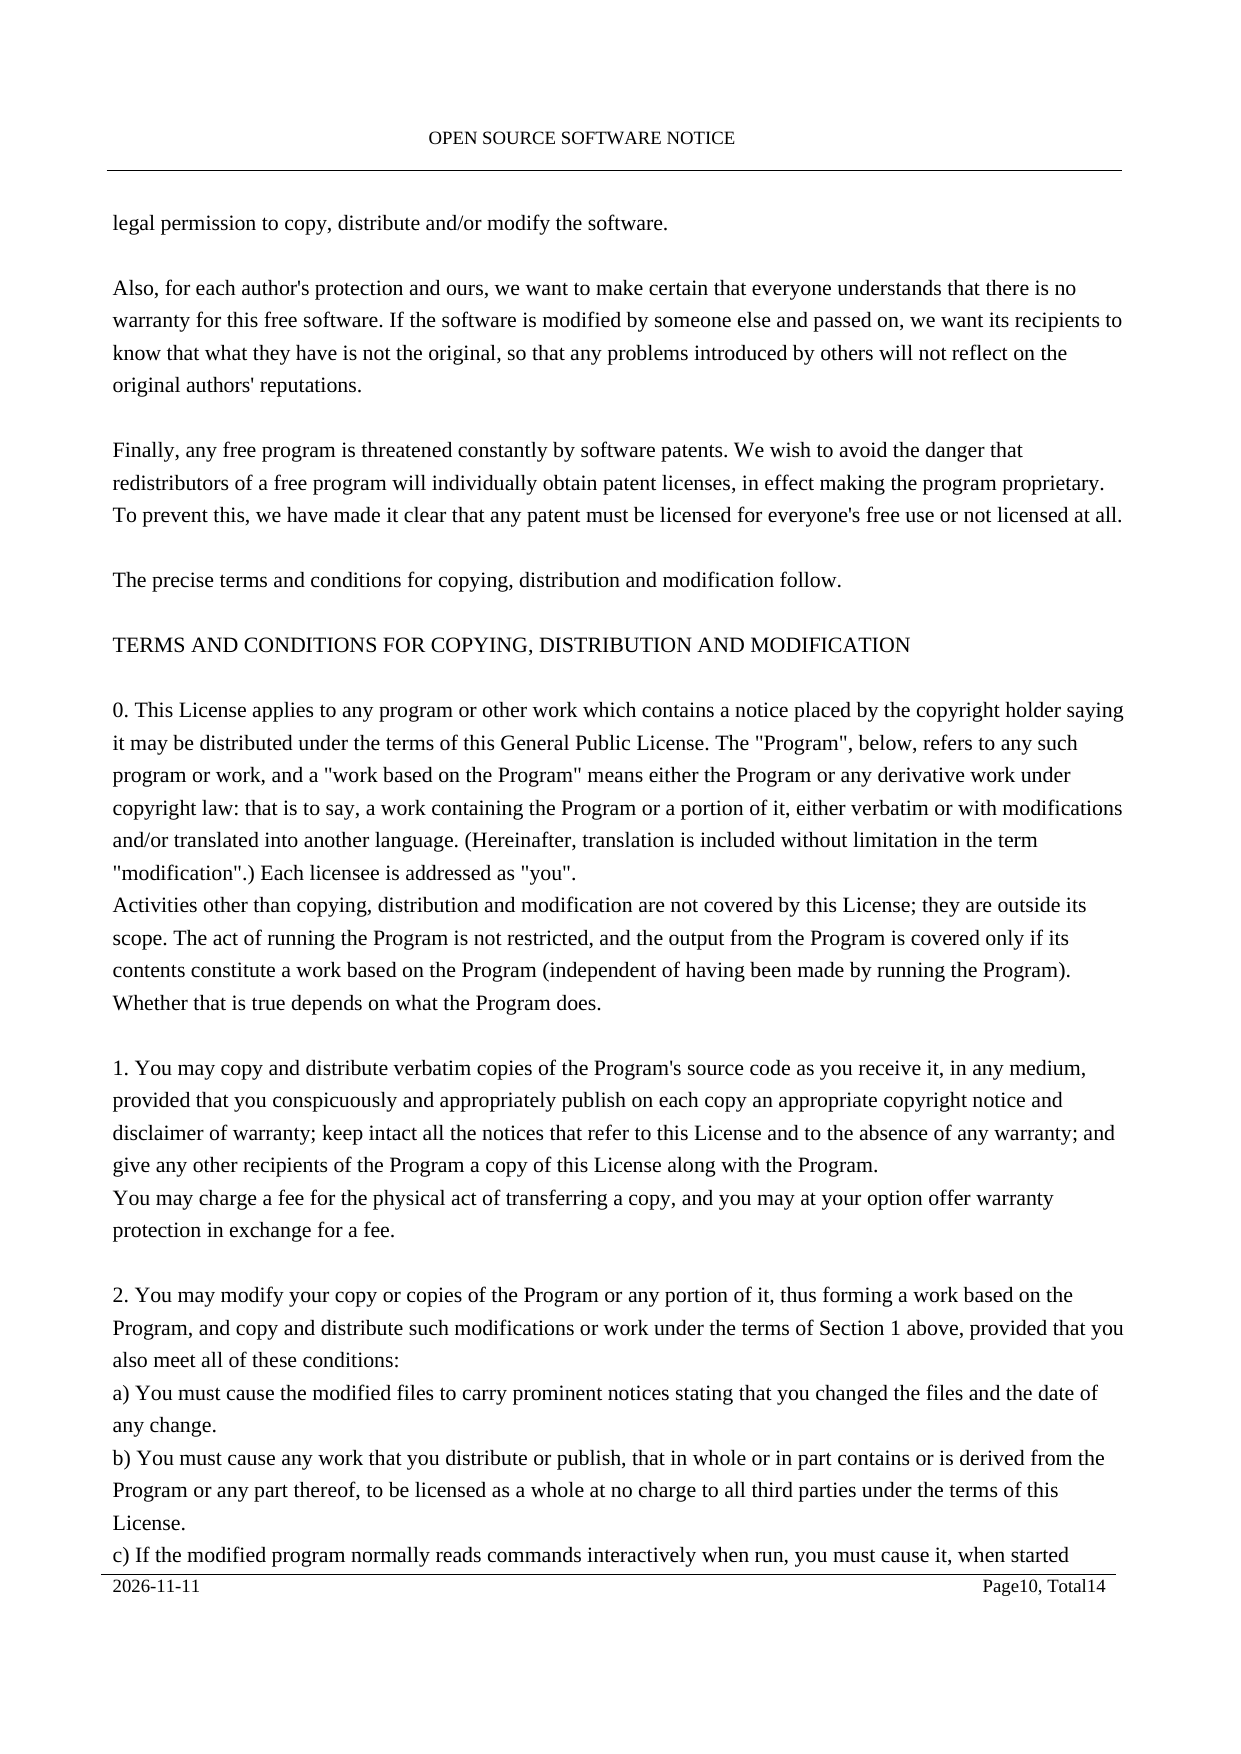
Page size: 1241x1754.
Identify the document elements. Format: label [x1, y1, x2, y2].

text [112, 206, 1128, 1571]
